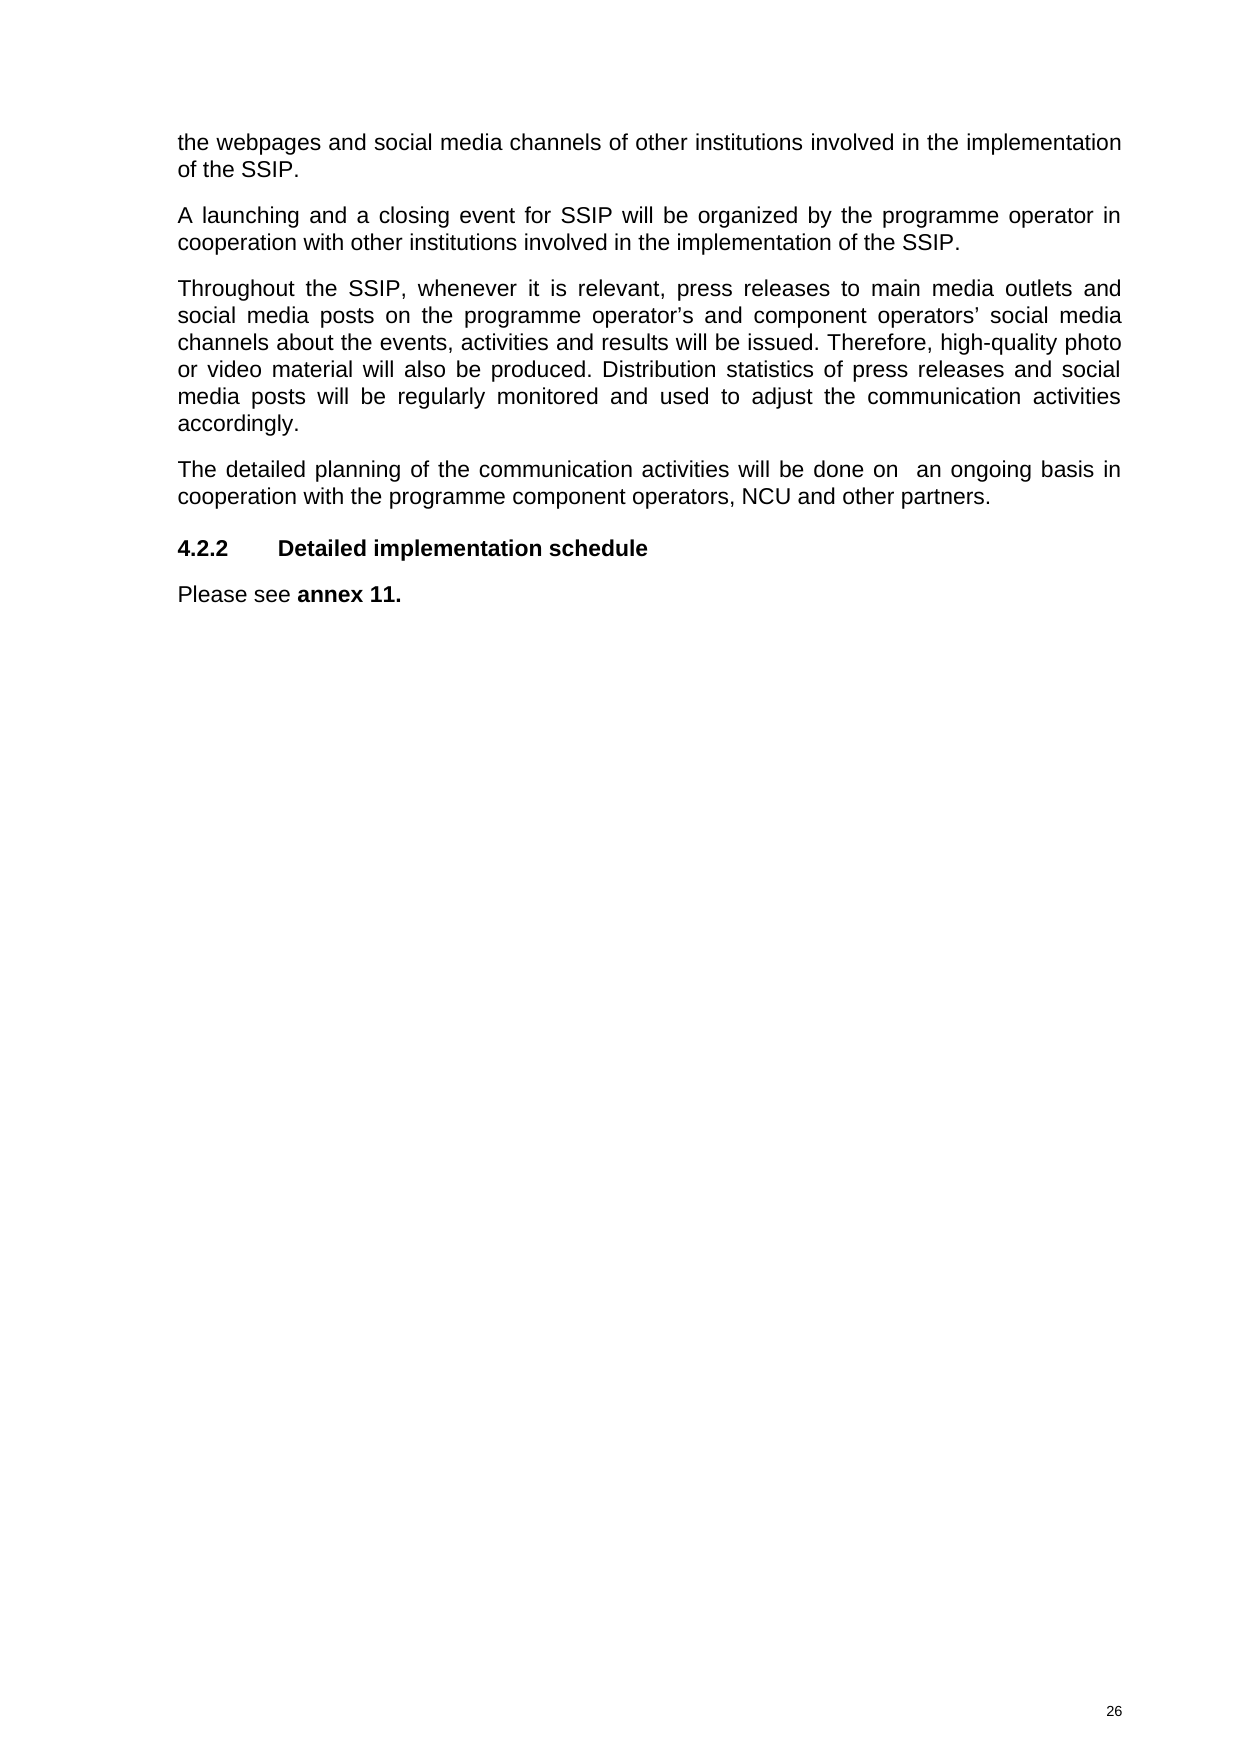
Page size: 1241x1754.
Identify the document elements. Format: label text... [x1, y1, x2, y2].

text The detailed planning of the communication activities will be done on an ongoing basis in cooperation with the programme component operators, NCU and other partners. [177, 456, 1122, 510]
text A launching and a closing event for SSIP will be organized by the programme operator in cooperation with other institutions involved in the implementation of the SSIP. [177, 201, 1122, 256]
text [177, 128, 1122, 183]
text Throughout the SSIP, whenever it is relevant, press releases to main media outlets and social media posts on the programme operator’s and component operators’ social media channels about the events, activities and results will be issued. Therefore, high-quality photo or video material will also be produced. Distribution statistics of press releases and social media posts will be regularly monitored and used to adjust the communication activities accordingly. [177, 274, 1122, 437]
subtitle Detailed implementation schedule [177, 535, 1122, 562]
text Please see annex 11. [177, 581, 1122, 608]
